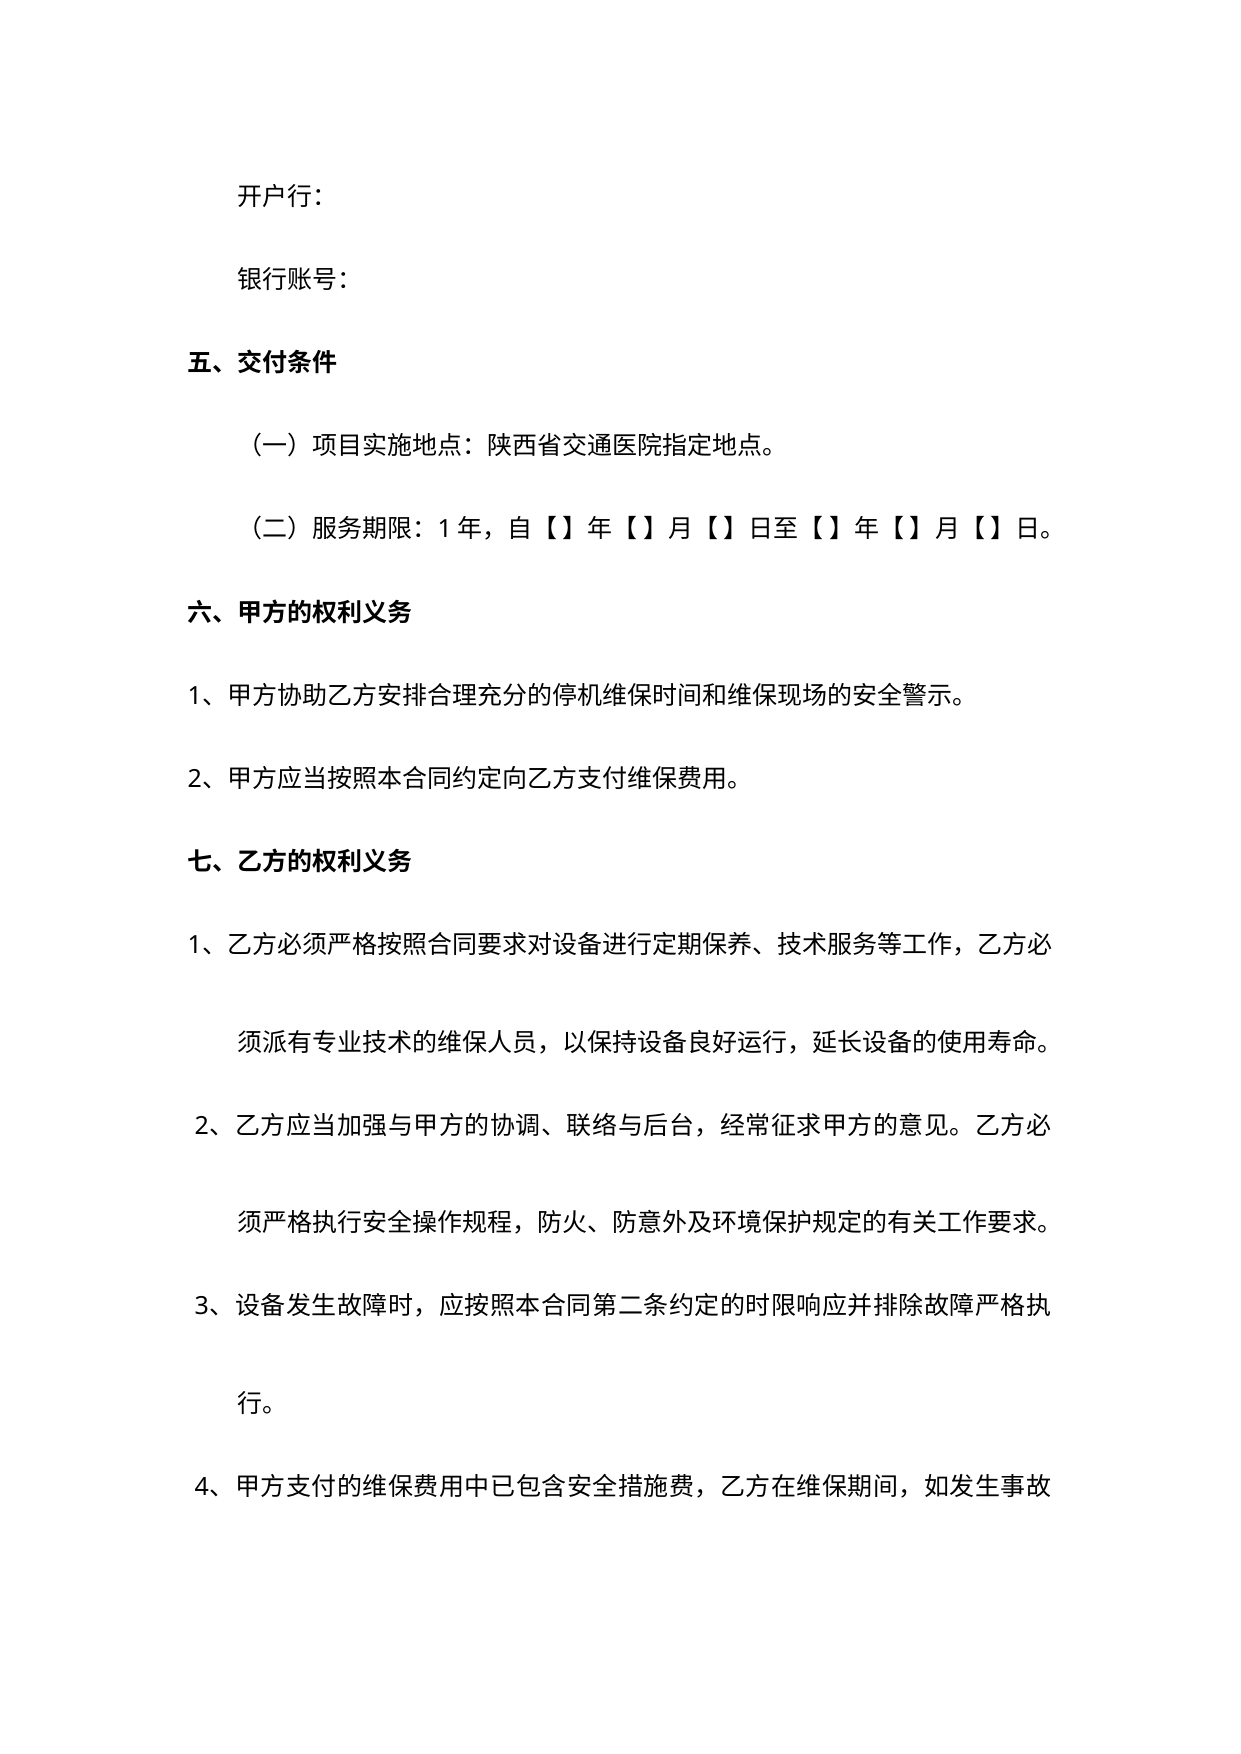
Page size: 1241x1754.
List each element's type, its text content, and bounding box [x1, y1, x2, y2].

text 银行账号： [187, 245, 1053, 310]
text 1、乙方必须严格按照合同要求对设备进行定期保养、技术服务等工作，乙方必须派有专业技术的维保人员，以保持设备良好运行，延长设备的使用寿命。 [187, 910, 1053, 1073]
text 七、乙方的权利义务 [187, 827, 1053, 892]
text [187, 1452, 1053, 1517]
text （二）服务期限：1年，自【 】年【 】月【 】日至【 】年【 】月【 】日。 [187, 494, 1053, 559]
text 3、设备发生故障时，应按照本合同第二条约定的时限响应并排除故障严格执行。 [187, 1271, 1053, 1434]
text 2、甲方应当按照本合同约定向乙方支付维保费用。 [187, 744, 1053, 809]
text 五、交付条件 [187, 328, 1053, 393]
text 1、甲方协助乙方安排合理充分的停机维保时间和维保现场的安全警示。 [187, 661, 1053, 726]
text 六、甲方的权利义务 [187, 578, 1053, 643]
text （一）项目实施地点：陕西省交通医院指定地点。 [187, 411, 1053, 476]
text 2、乙方应当加强与甲方的协调、联络与后台，经常征求甲方的意见。乙方必须严格执行安全操作规程，防火、防意外及环境保护规定的有关工作要求。 [187, 1091, 1053, 1253]
text 开户行： [187, 162, 1053, 227]
